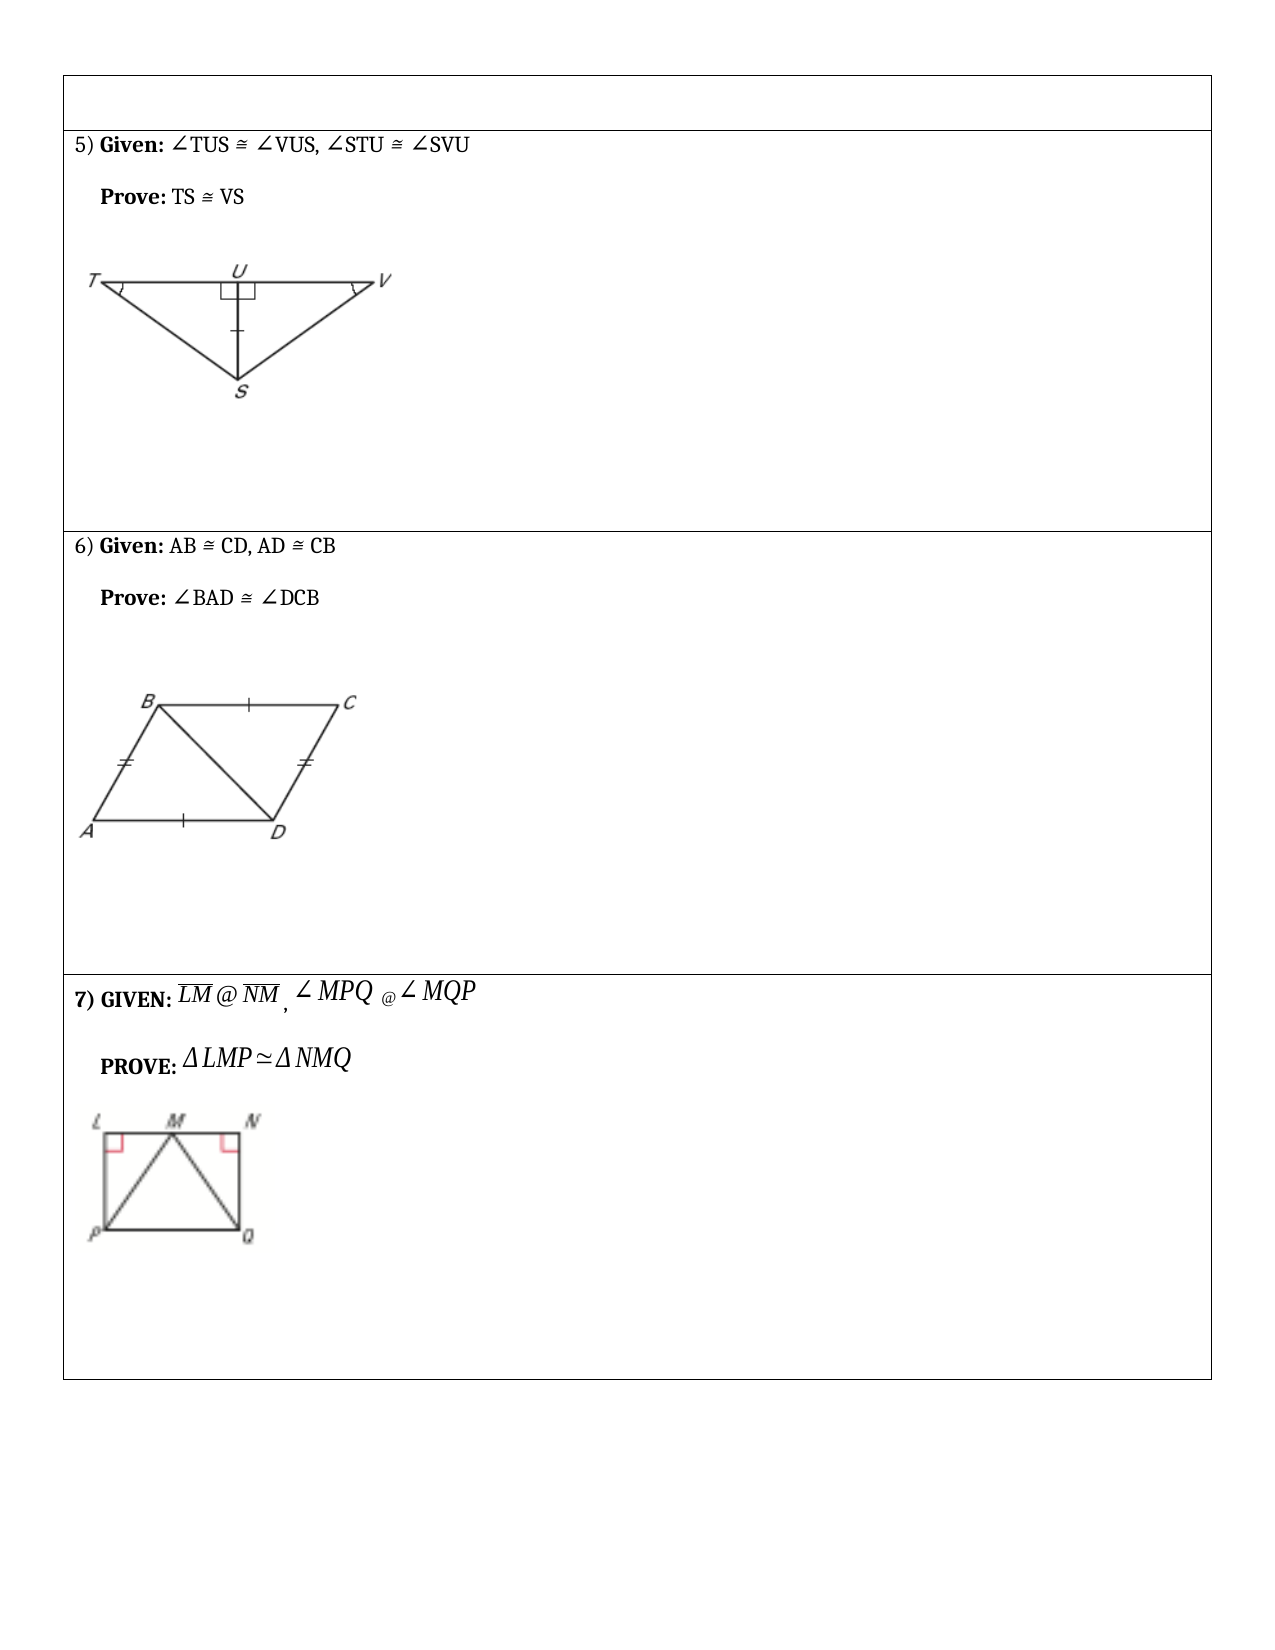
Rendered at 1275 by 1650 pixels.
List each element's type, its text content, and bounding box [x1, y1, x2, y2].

table_cell 7) GIVEN: , PROVE: [64, 975, 1211, 1379]
picture [75, 1104, 275, 1253]
table_cell 5) Given: TUS VUS, STU SVU Prove: TS VS [64, 131, 1211, 531]
table_cell 6) Given: AB CD, AD CB Prove: BAD DCB [64, 532, 1211, 973]
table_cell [64, 76, 1211, 130]
